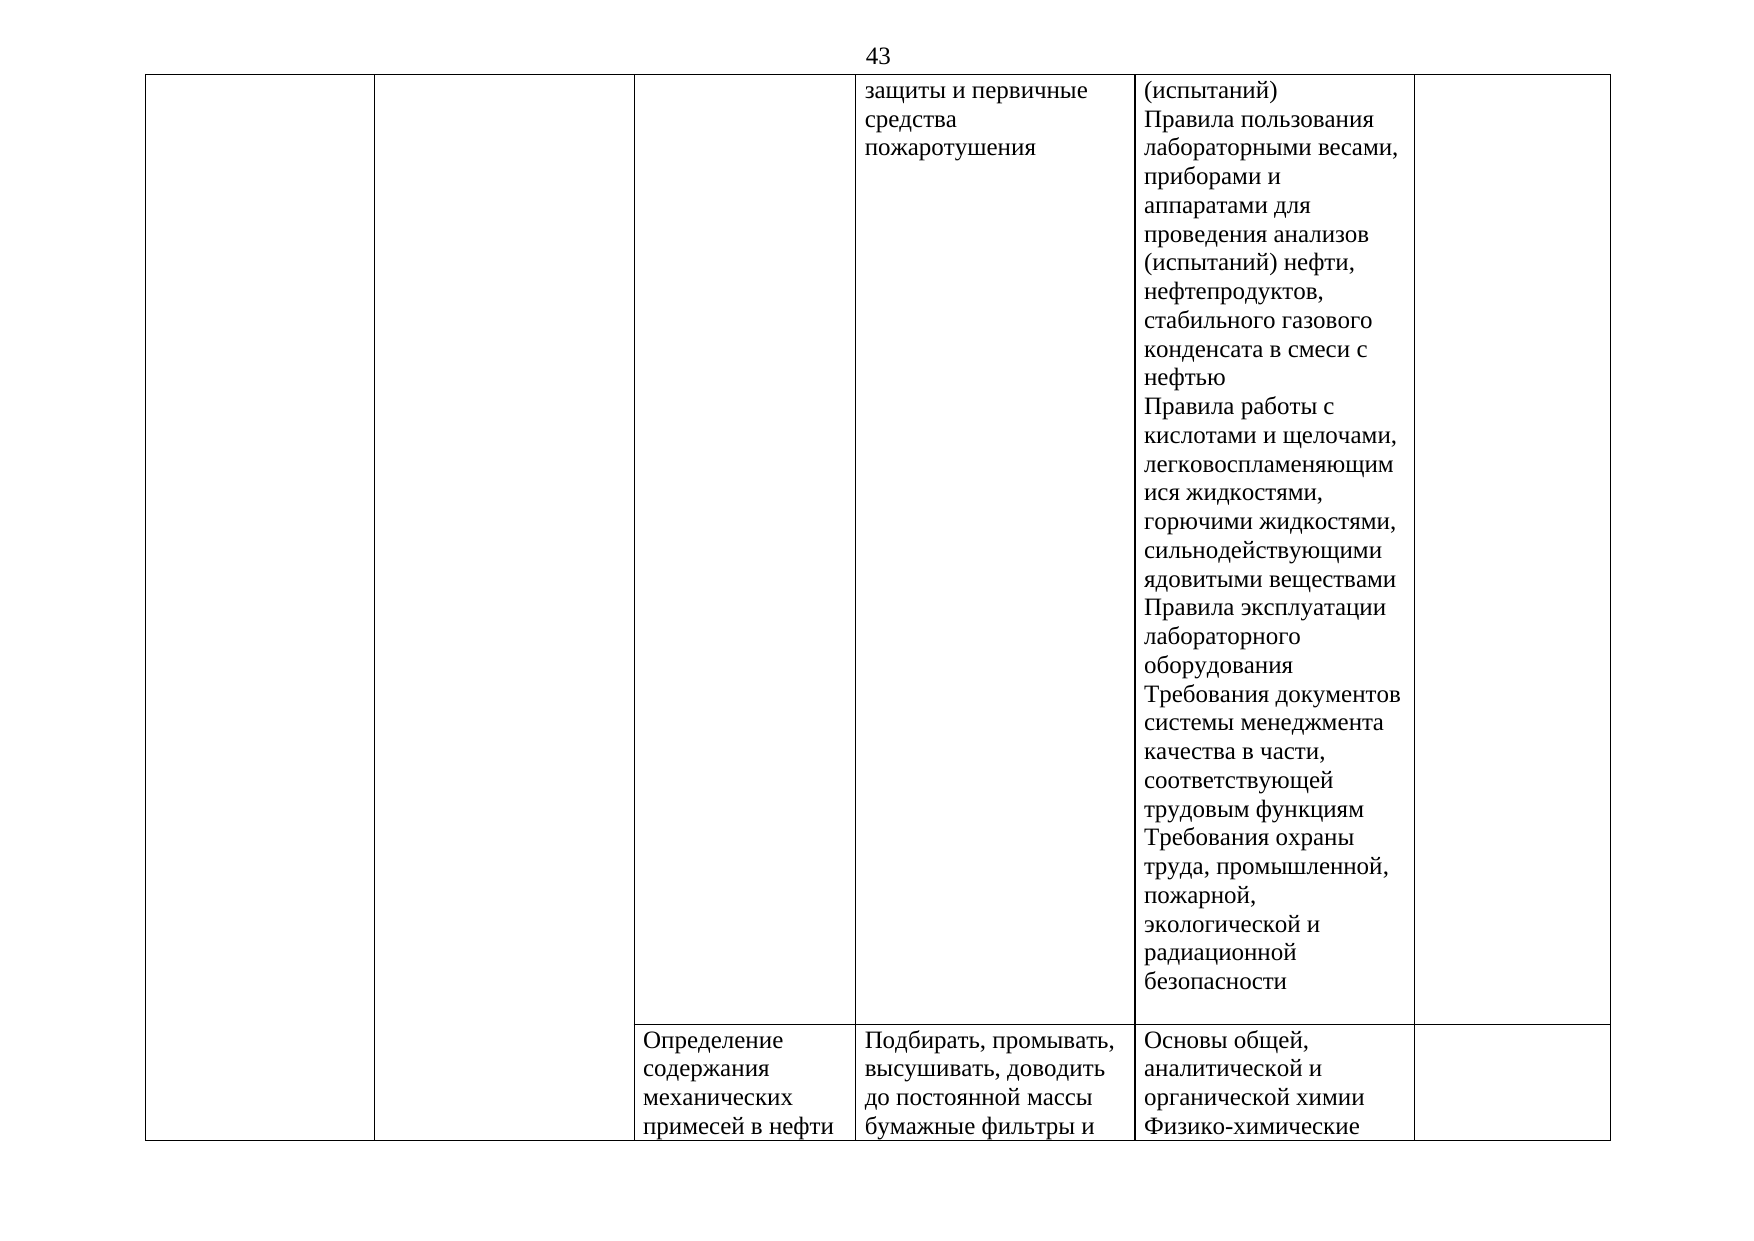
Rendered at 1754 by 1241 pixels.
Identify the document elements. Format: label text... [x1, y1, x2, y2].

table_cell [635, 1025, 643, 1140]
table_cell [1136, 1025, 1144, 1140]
table_cell [1415, 1025, 1610, 1140]
table_cell [1415, 75, 1610, 1024]
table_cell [635, 75, 855, 1024]
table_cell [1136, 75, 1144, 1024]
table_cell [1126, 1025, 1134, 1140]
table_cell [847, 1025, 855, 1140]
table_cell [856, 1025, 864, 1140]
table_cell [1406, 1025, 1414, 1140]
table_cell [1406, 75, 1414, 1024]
